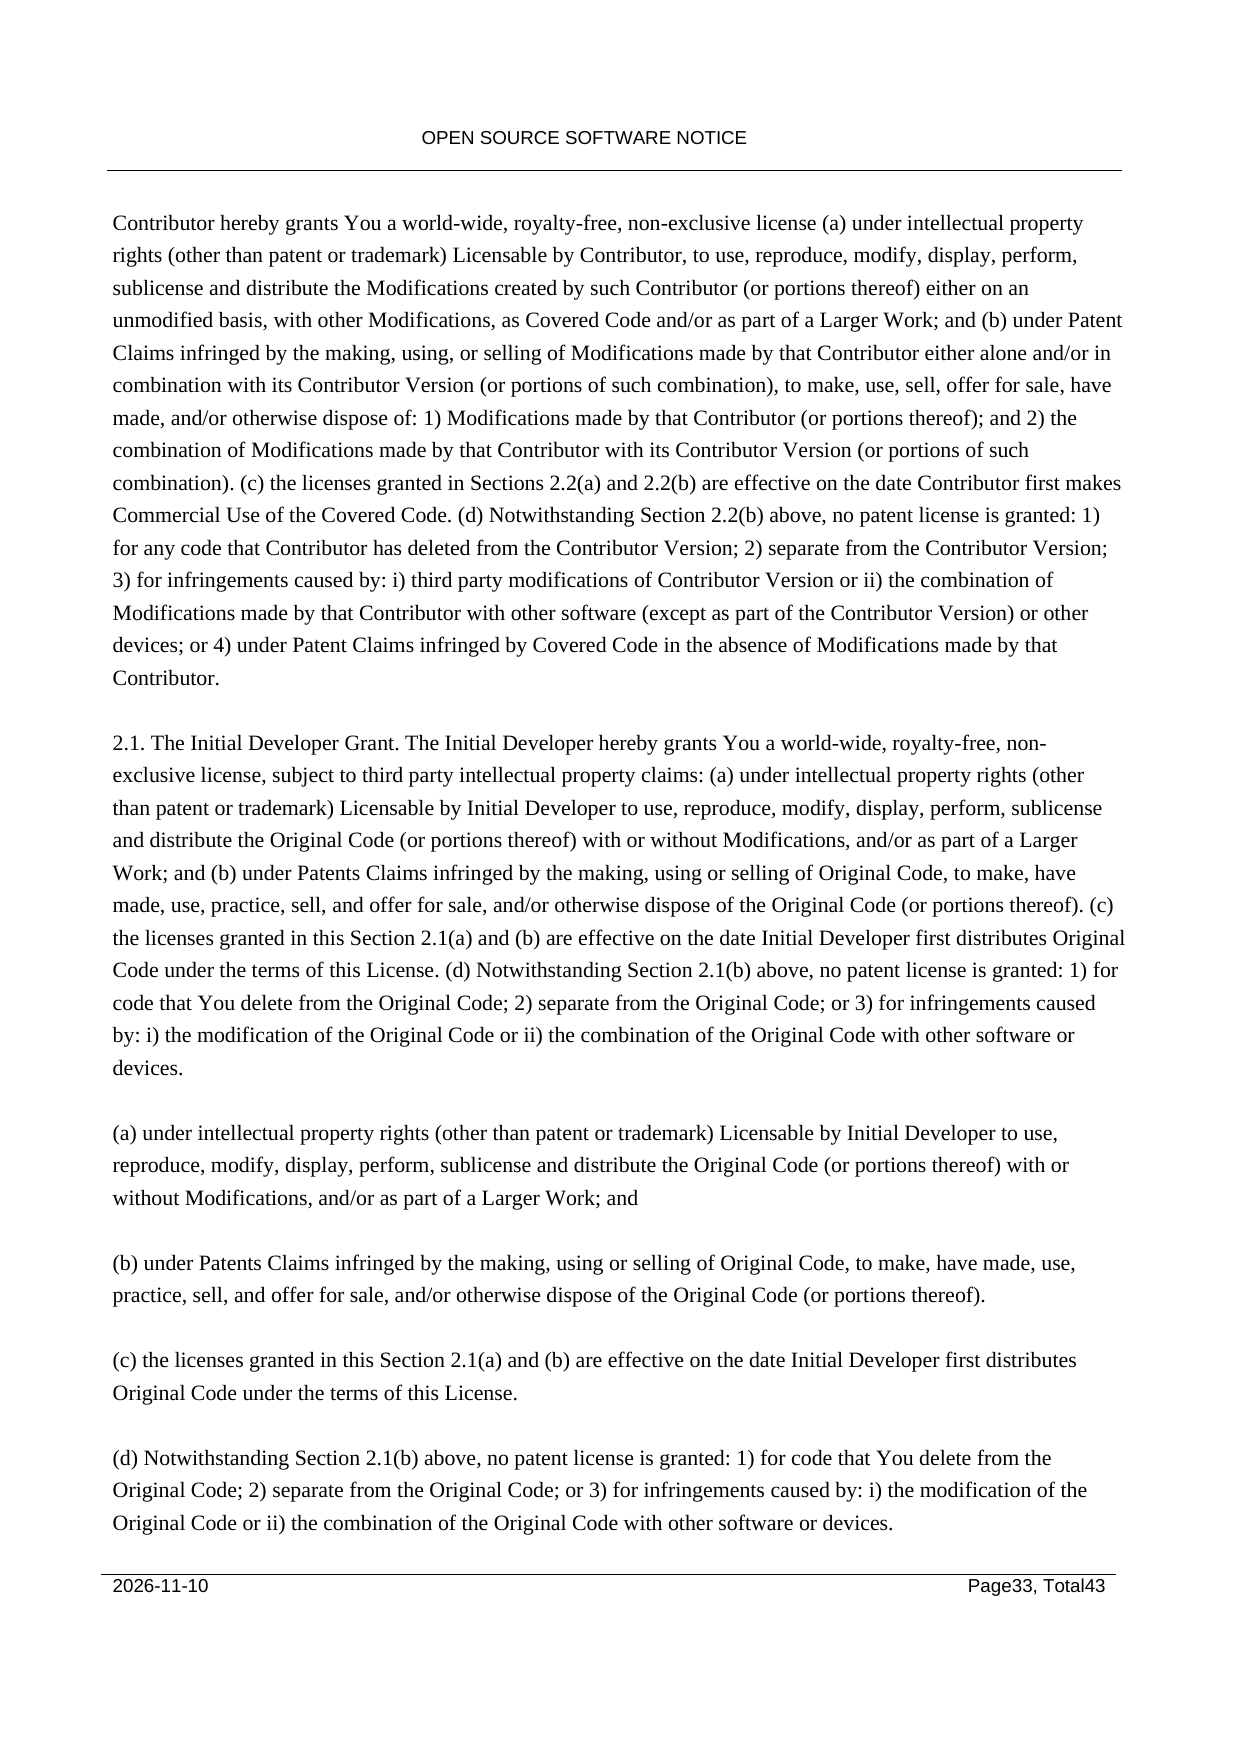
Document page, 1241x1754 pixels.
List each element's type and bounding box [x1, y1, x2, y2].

text [112, 206, 1128, 1539]
